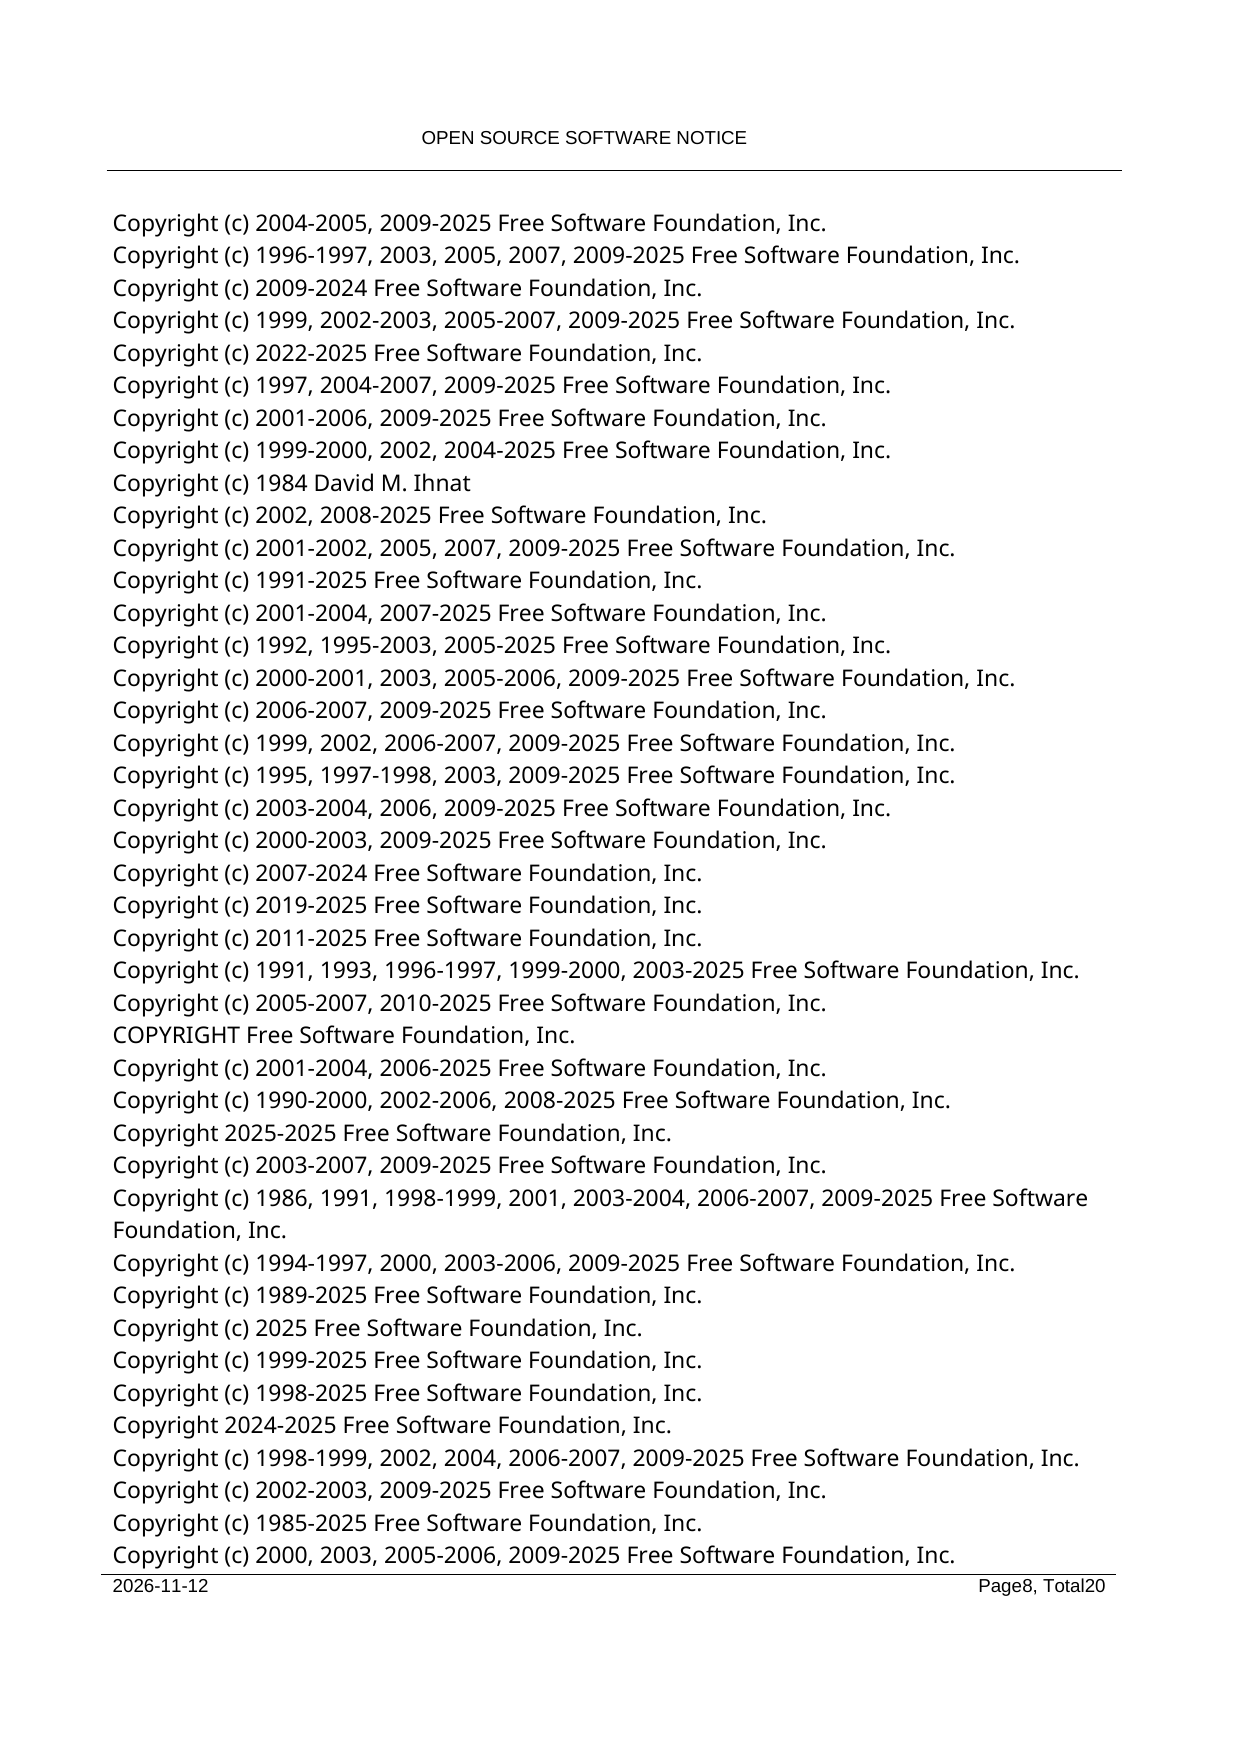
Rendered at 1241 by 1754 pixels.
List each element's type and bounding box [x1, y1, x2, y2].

text [112, 206, 1128, 1571]
